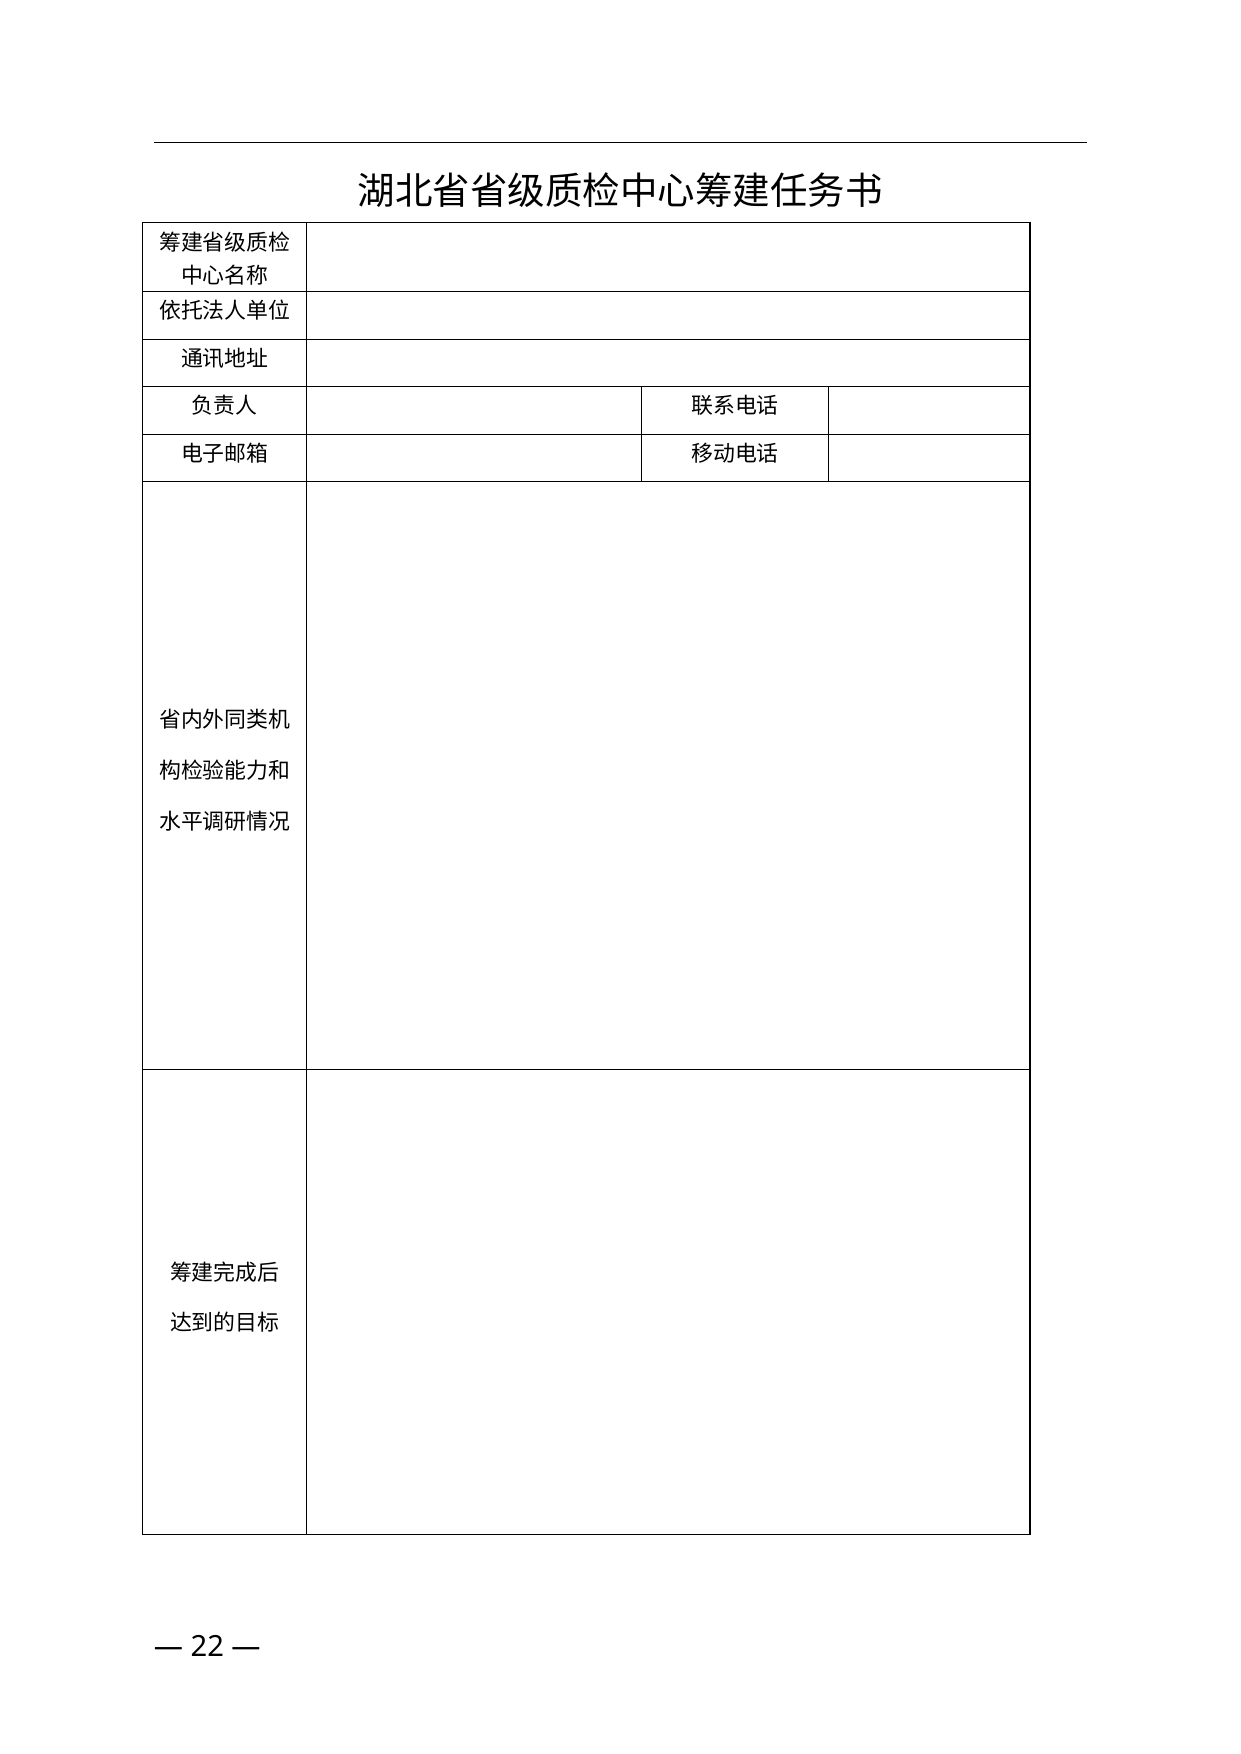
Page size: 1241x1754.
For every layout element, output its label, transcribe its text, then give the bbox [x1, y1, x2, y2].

table_cell 依托法人单位 [143, 292, 306, 339]
table_cell 移动电话 [642, 435, 828, 481]
table_cell [307, 482, 1029, 1069]
table_cell 省内外同类机构检验能力和水平调研情况 [143, 482, 306, 1069]
table_cell 联系电话 [642, 387, 828, 434]
table_cell 电子邮箱 [143, 435, 306, 481]
table_header 筹建省级质检 中心名称 [143, 223, 306, 291]
table_cell [829, 387, 1029, 434]
table_cell 筹建完成后 达到的目标 [143, 1070, 306, 1533]
text 湖北省省级质检中心筹建任务书 [153, 154, 1087, 222]
table_cell [307, 340, 1029, 386]
table_cell [829, 435, 1029, 481]
table_cell 通讯地址 [143, 340, 306, 386]
table_cell [307, 1070, 1029, 1533]
table_cell 负责人 [143, 387, 306, 434]
table_cell [307, 387, 641, 434]
table_cell [307, 292, 1029, 339]
table_header [307, 223, 1029, 291]
table_cell [307, 435, 641, 481]
